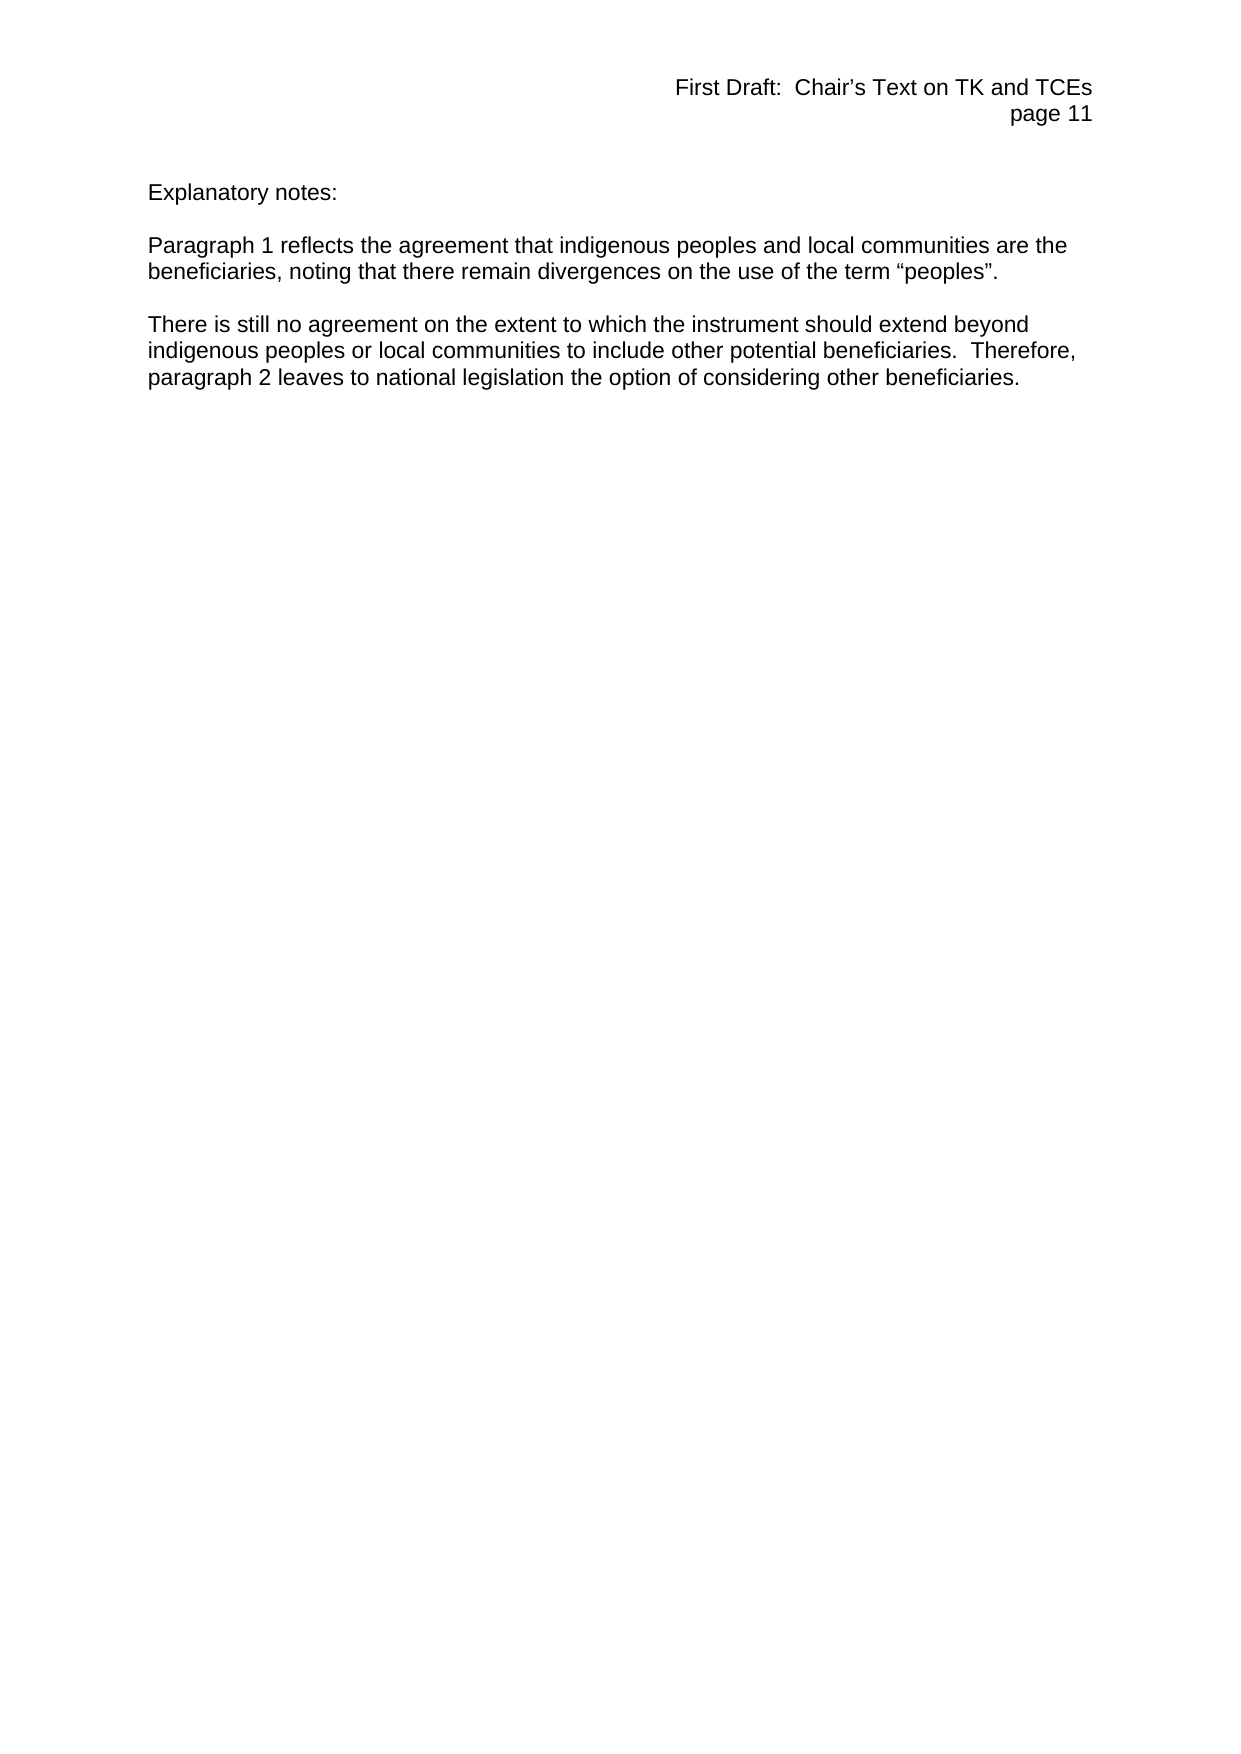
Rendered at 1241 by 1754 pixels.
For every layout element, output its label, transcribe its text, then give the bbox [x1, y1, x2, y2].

text Explanatory notes: [148, 179, 1093, 206]
text There is still no agreement on the extent to which the instrument should extend beyond indigenous peoples or local communities to include other potential beneficiaries. Therefore, paragraph 2 leaves to national legislation the option of considering other beneficiaries. [148, 311, 1093, 390]
text Paragraph 1 reflects the agreement that indigenous peoples and local communities are the beneficiaries, noting that there remain divergences on the use of the term “peoples”. [148, 232, 1093, 285]
